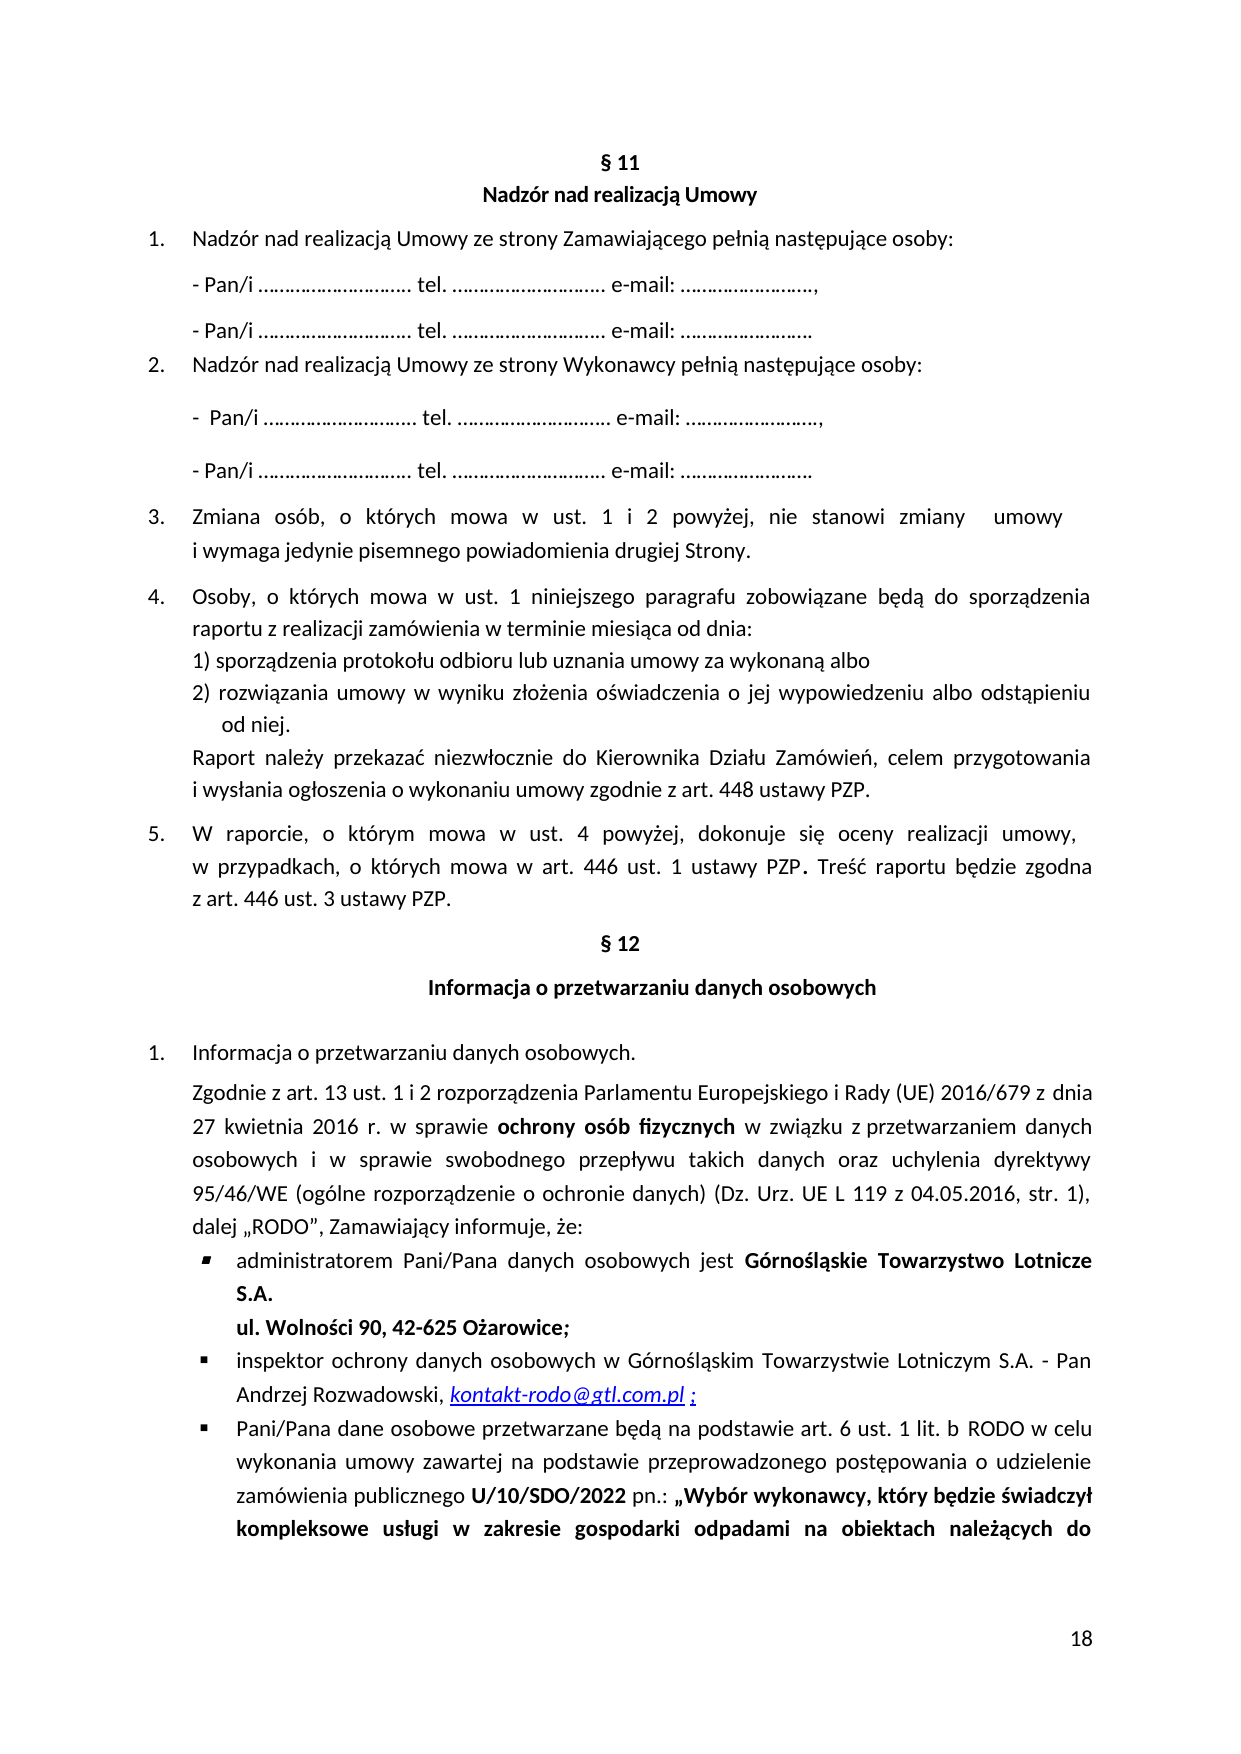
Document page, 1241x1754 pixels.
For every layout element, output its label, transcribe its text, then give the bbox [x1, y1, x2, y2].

list W raporcie, o którym mowa w ust. 4 powyżej, dokonuje się oceny realizacji umowy, w przypadkach, o których mowa w art. 446 ust. 1 ustawy PZP. Treść raportu będzie zgodna z art. 446 ust. 3 ustawy PZP. [148, 819, 1093, 912]
list Zmiana osób, o których mowa w ust. 1 i 2 powyżej, nie stanowi zmiany umowy i wymaga jedynie pisemnego powiadomienia drugiej Strony. [148, 502, 1093, 564]
text Informacja o przetwarzaniu danych osobowych [148, 973, 1093, 1001]
text - Pan/i ……………………….. tel. ……………………….. e-mail: ……………………. [192, 456, 1093, 484]
list inspektor ochrony danych osobowych w Górnośląskim Towarzystwie Lotniczym S.A. - Pan Andrzej Rozwadowski, kontakt-rodo@gtl.com.pl ; [199, 1347, 1093, 1408]
text - Pan/i ……………………….. tel. ……………………….. e-mail: ……………………., [192, 403, 1093, 431]
list administratorem Pani/Pana danych osobowych jest Górnośląskie Towarzystwo Lotnicze S.A. ul. Wolności 90, 42-625 Ożarowice; [199, 1246, 1093, 1341]
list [199, 1414, 1093, 1542]
list Nadzór nad realizacją Umowy ze strony Wykonawcy pełnią następujące osoby: [148, 350, 1093, 378]
text Zgodnie z art. 13 ust. 1 i 2 rozporządzenia Parlamentu Europejskiego i Rady (UE) 2016/679 z dnia 27 kwietnia 2016 r. w sprawie ochrony osób fizycznych w związku z przetwarzaniem danych osobowych i w sprawie swobodnego przepływu takich danych oraz uchylenia dyrektywy 95/46/WE (ogólne rozporządzenie o ochronie danych) (Dz. Urz. UE L 119 z 04.05.2016, str. 1), dalej „RODO”, Zamawiający informuje, że: [192, 1078, 1093, 1240]
text - Pan/i ……………………….. tel. ……………………….. e-mail: ……………………. [192, 317, 1093, 344]
text Nadzór nad realizacją Umowy [148, 180, 1093, 208]
text § 11 [148, 148, 1093, 176]
list Informacja o przetwarzaniu danych osobowych. [148, 1038, 1093, 1066]
text Raport należy przekazać niezwłocznie do Kierownika Działu Zamówień, celem przygotowania i wysłania ogłoszenia o wykonaniu umowy zgodnie z art. 448 ustawy PZP. [192, 743, 1093, 803]
text 2) rozwiązania umowy w wyniku złożenia oświadczenia o jej wypowiedzeniu albo odstąpieniu od niej. [192, 678, 1093, 738]
list Osoby, o których mowa w ust. 1 niniejszego paragrafu zobowiązane będą do sporządzenia raportu z realizacji zamówienia w terminie miesiąca od dnia: [148, 582, 1093, 642]
text 1) sporządzenia protokołu odbioru lub uznania umowy za wykonaną albo [192, 646, 1093, 674]
text - Pan/i ……………………….. tel. ……………………….. e-mail: ……………………., [192, 271, 1093, 298]
text § 12 [148, 929, 1093, 957]
list Nadzór nad realizacją Umowy ze strony Zamawiającego pełnią następujące osoby: [148, 224, 1093, 252]
